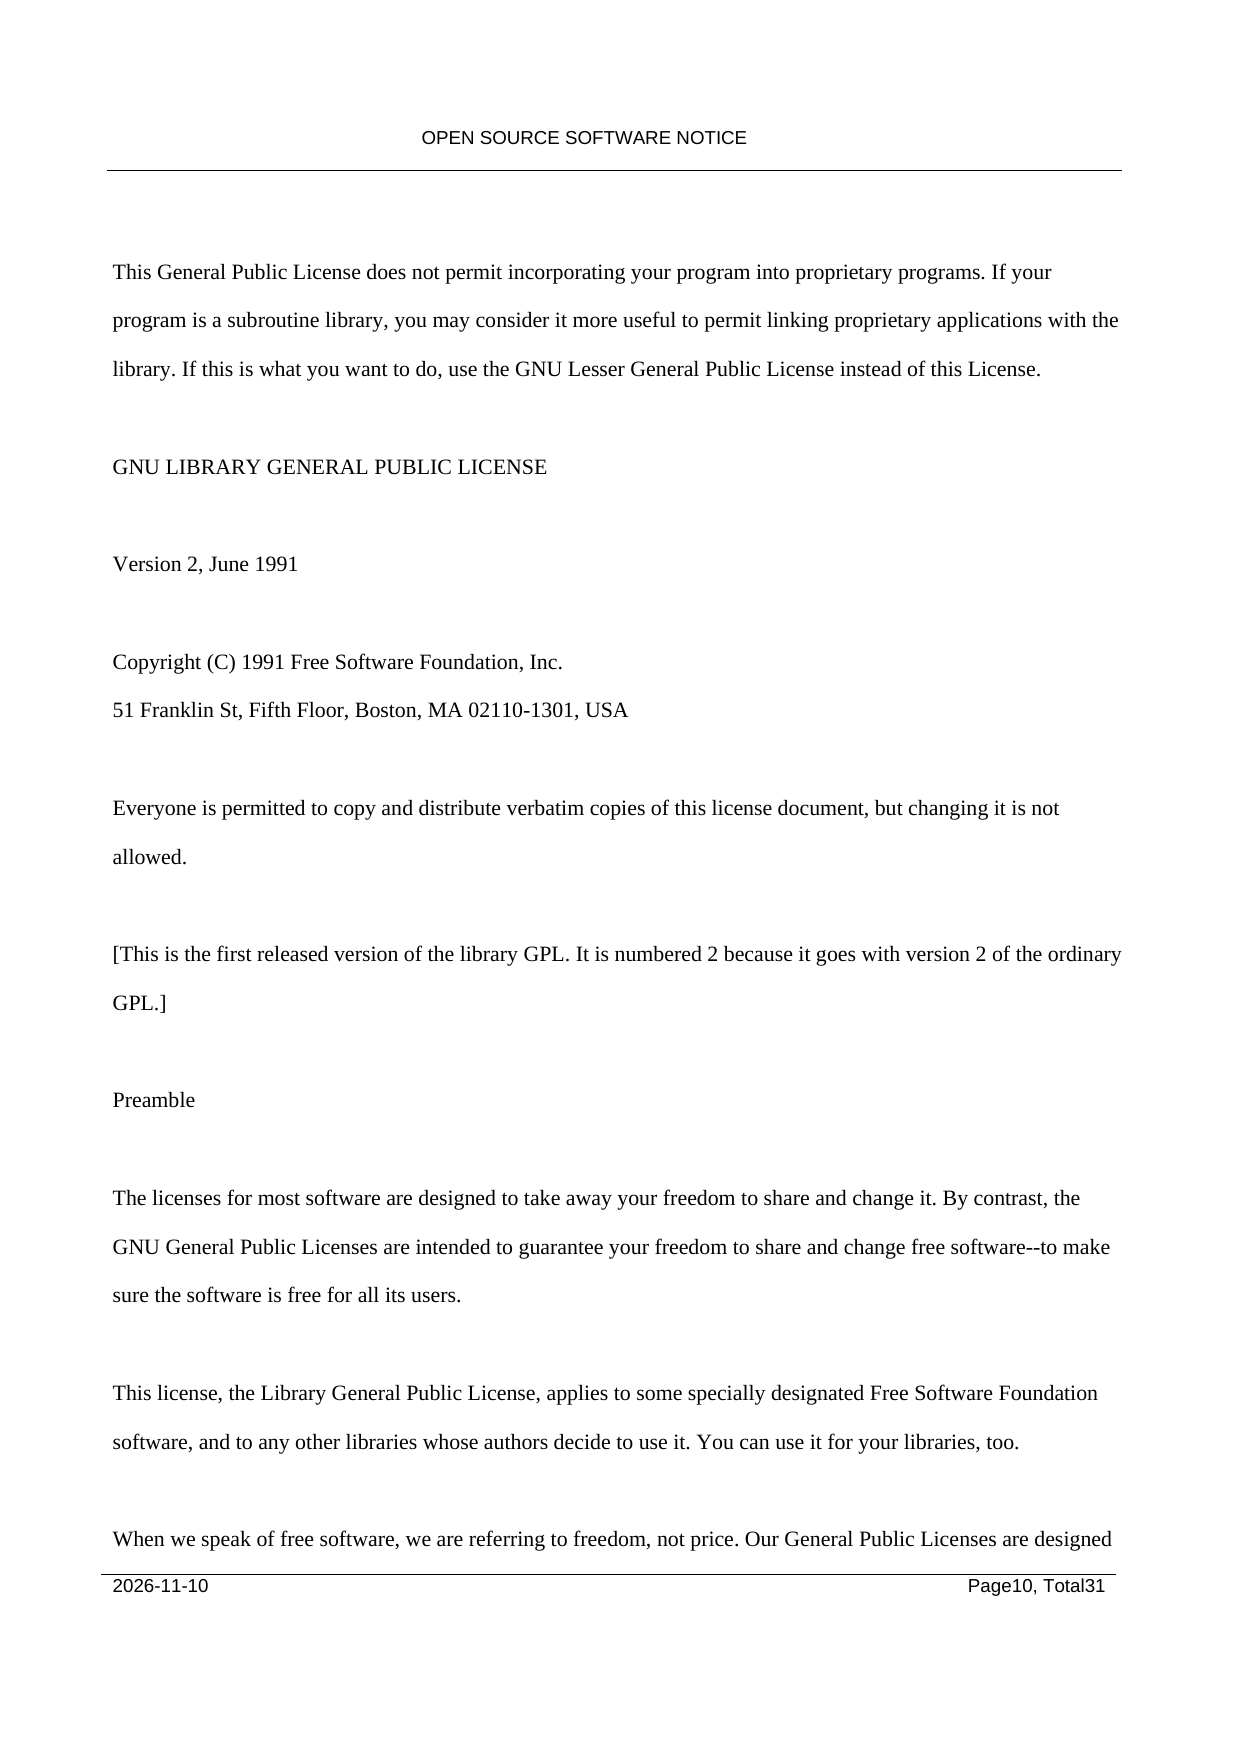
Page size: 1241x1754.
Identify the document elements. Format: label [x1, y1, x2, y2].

text [112, 206, 1128, 1555]
